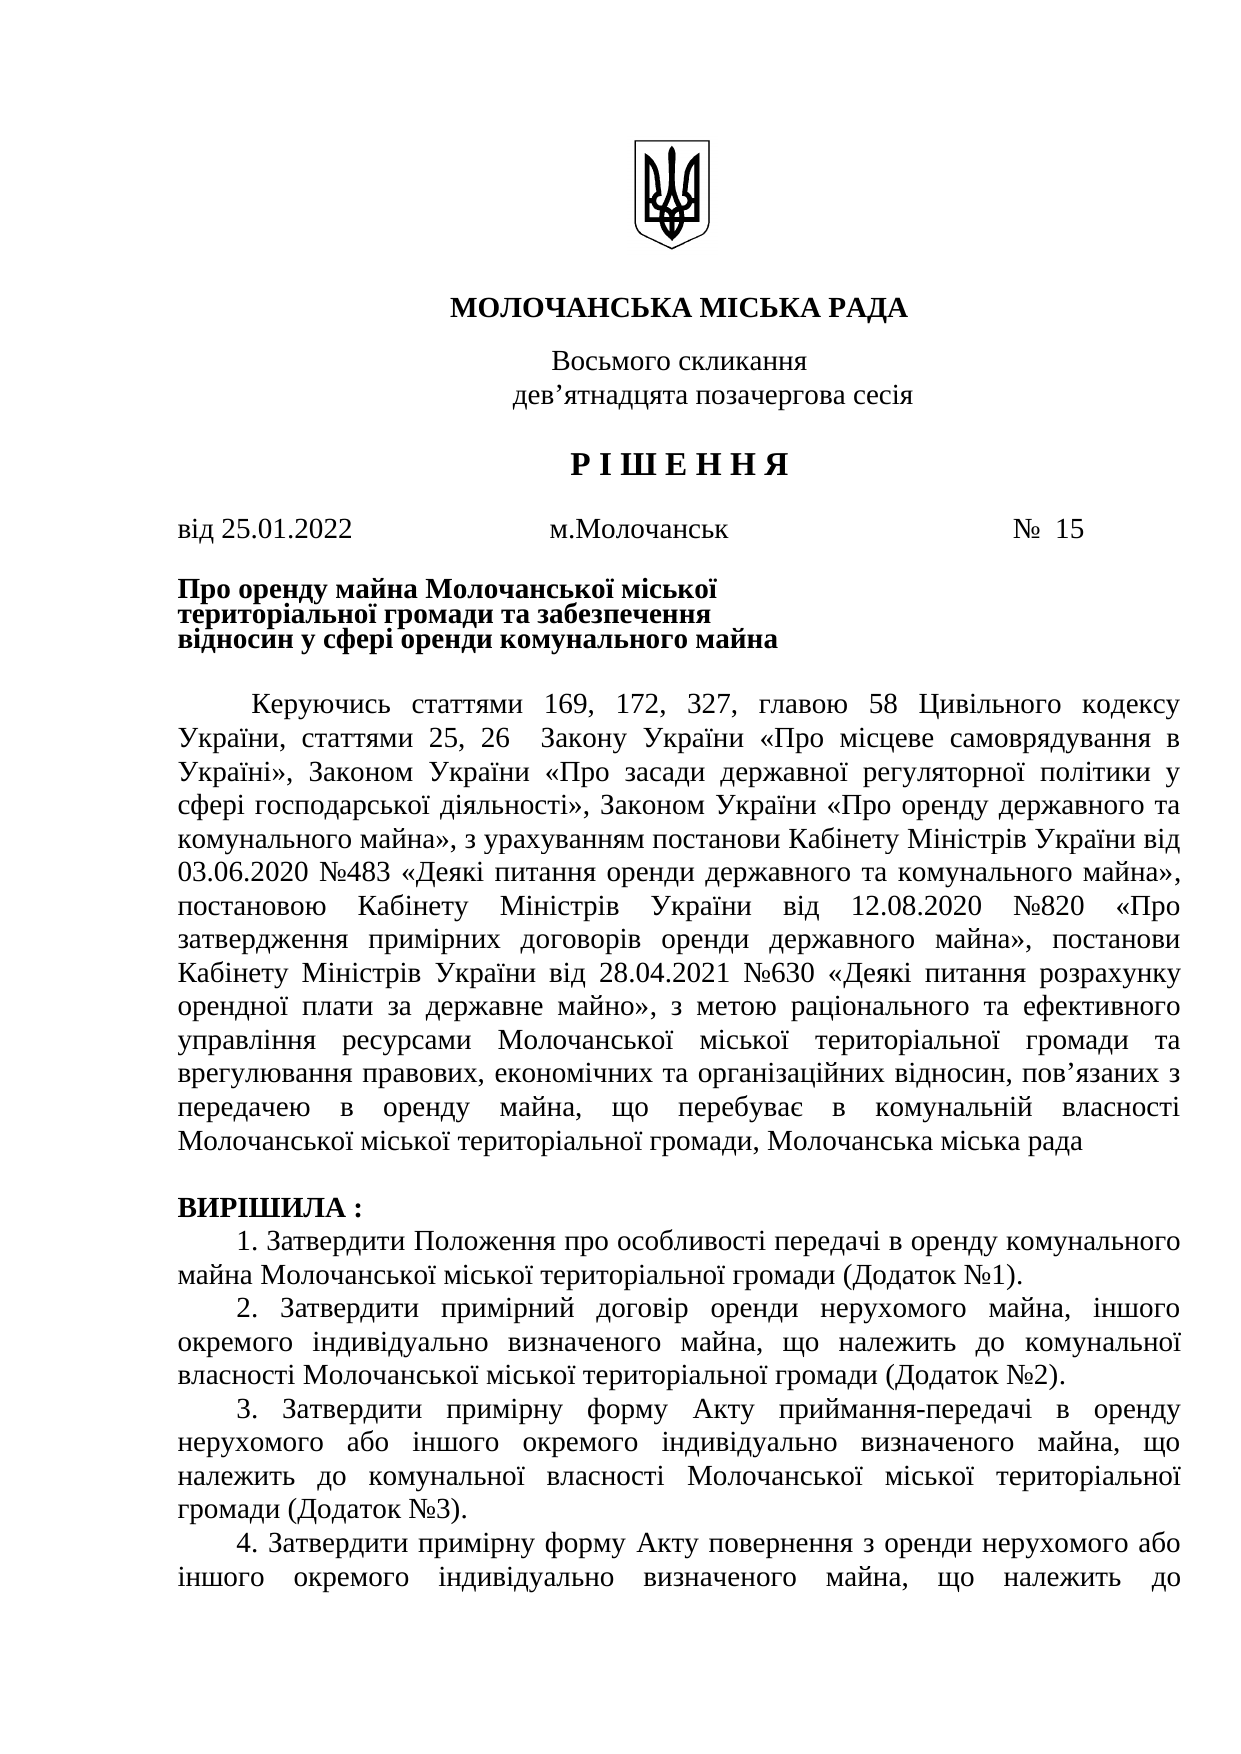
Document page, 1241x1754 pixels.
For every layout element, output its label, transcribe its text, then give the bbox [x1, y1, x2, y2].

text Про оренду майна Молочанської міської [177, 578, 1166, 603]
text ВИРІШИЛА : [177, 1190, 1181, 1223]
text від 25.01.2022 м.Молочанськ № 15 [177, 511, 1181, 544]
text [177, 1525, 1181, 1592]
text територіальної громади та забезпечення [177, 603, 1166, 628]
text МОЛОЧАНСЬКА МІСЬКА РАДА [177, 291, 1181, 324]
list 2. Затвердити примірний договір оренди нерухомого майна, іншого окремого індивідуально визначеного майна, що належить до комунальної власності Молочанської міської територіальної громади (Додаток №2). [177, 1290, 1181, 1391]
list 1. Затвердити Положення про особливості передачі в оренду комунального майна Молочанської міської територіальної громади (Додаток №1). [177, 1223, 1181, 1290]
text відносин у сфері оренди комунального майна [347, 628, 1166, 653]
text дев’ятнадцята позачергова сесія [177, 377, 1181, 410]
text Керуючись статтями 169, 172, 327, главою 58 Цивільного кодексу України, статтями 25, 26 Закону України «Про місцеве самоврядування в Україні», Законом України «Про засади державної регуляторної політики у сфері господарської діяльності», Законом України «Про оренду державного та комунального майна», з урахуванням постанови Кабінету Міністрів України від 03.06.2020 №483 «Деякі питання оренди державного та комунального майна», постановою Кабінету Міністрів України від 12.08.2020 №820 «Про затвердження примірних договорів оренди державного майна», постанови Кабінету Міністрів України від 28.04.2021 №630 «Деякі питання розрахунку орендної плати за державне майно», з метою раціонального та ефективного управління ресурсами Молочанської міської територіальної громади та врегулювання правових, економічних та організаційних відносин, пов’язаних з передачею в оренду майна, що перебуває в комунальній власності Молочанської міської територіальної громади, Молочанська міська рада [177, 687, 1181, 1156]
text 3. Затвердити примірну форму Акту приймання-передачі в оренду нерухомого або іншого окремого індивідуально визначеного майна, що належить до комунальної власності Молочанської міської територіальної громади (Додаток №3). [177, 1391, 1181, 1525]
text Восьмого скликання [177, 343, 1181, 377]
text Р І Ш Е Н Н Я [177, 444, 1181, 482]
picture [627, 136, 718, 258]
text відносин у сфері оренди комунального майна [177, 628, 343, 653]
